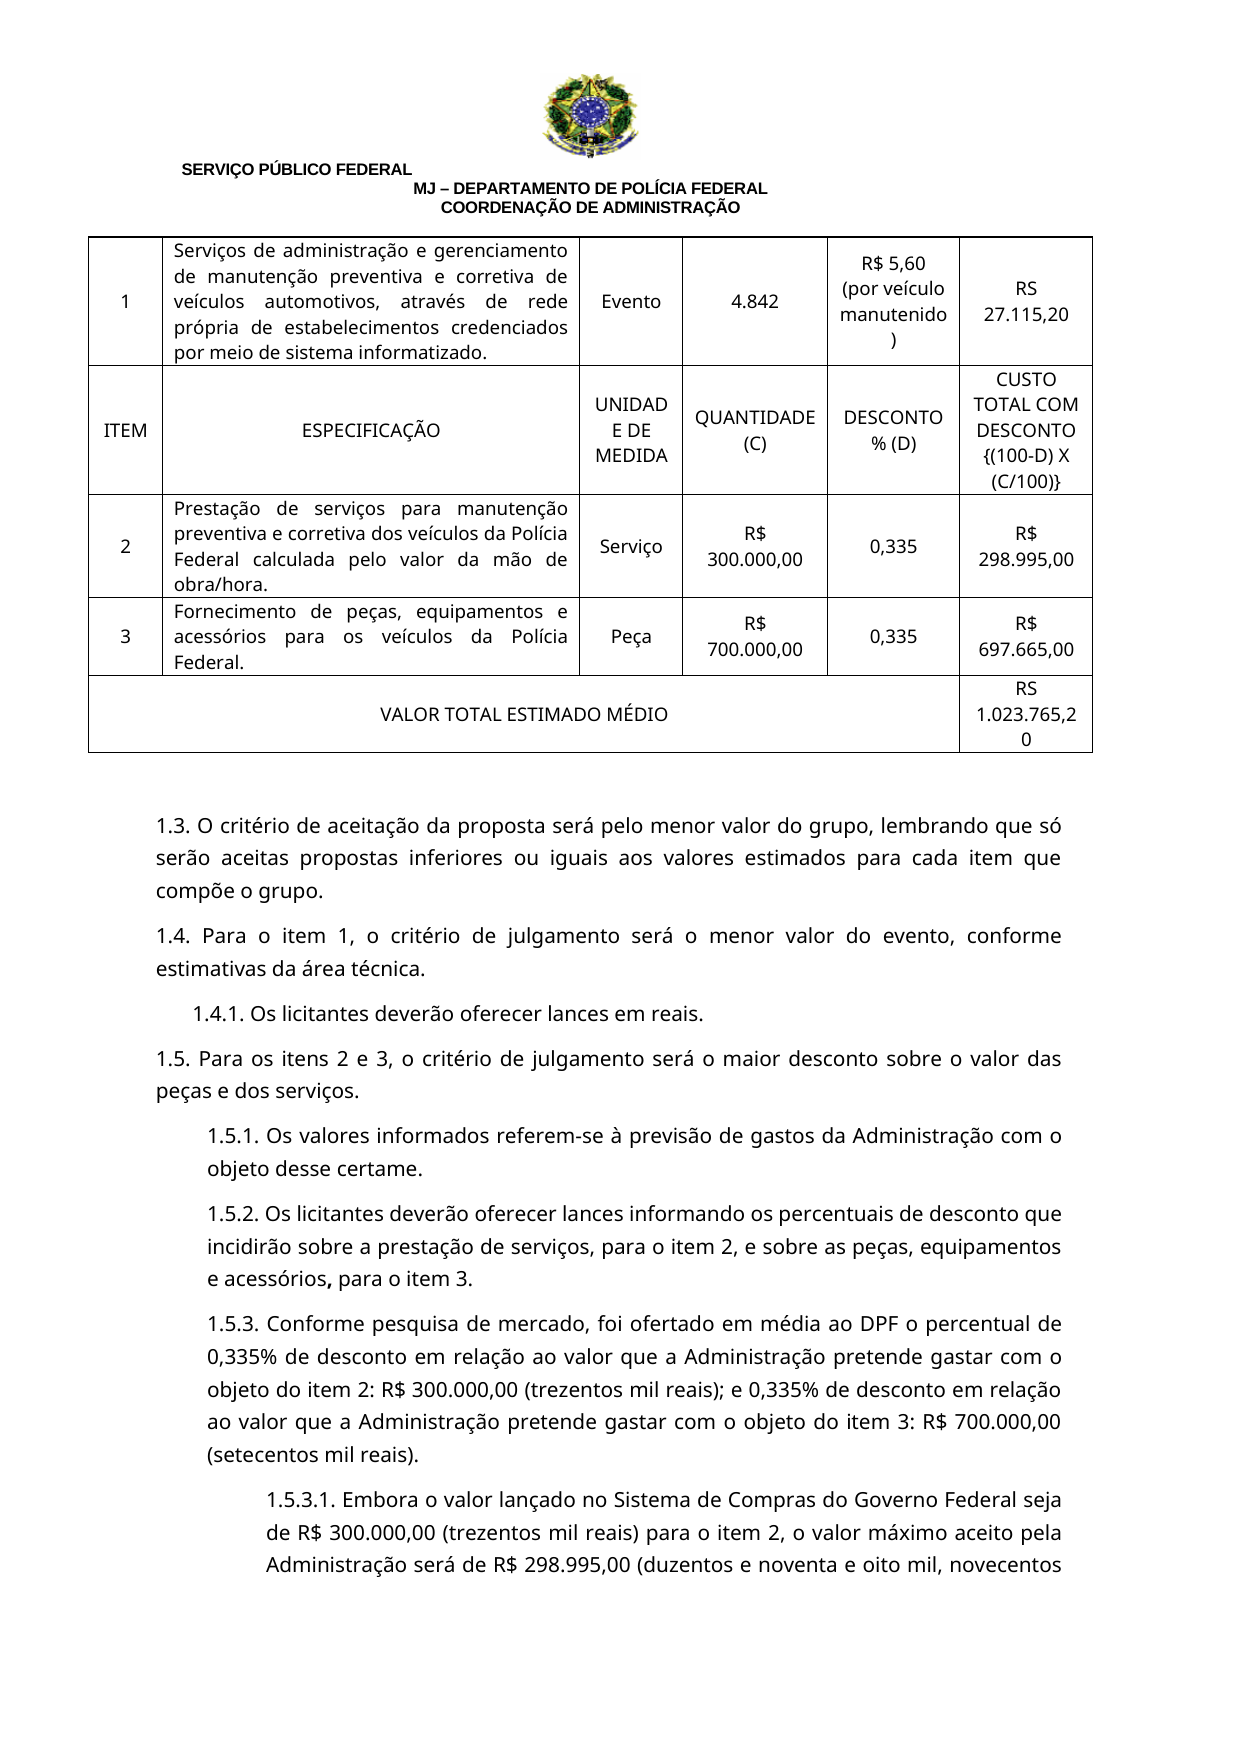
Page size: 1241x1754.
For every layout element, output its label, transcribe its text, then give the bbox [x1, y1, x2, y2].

table_cell R$ 5,60 (por veículo manutenido) [828, 238, 959, 365]
table_cell Evento [580, 238, 682, 365]
table_cell 0,335 [828, 598, 959, 674]
table_cell DESCONTO % (D) [828, 366, 959, 494]
table_cell R$ 298.995,00 [960, 495, 1092, 597]
table_cell 1 [89, 238, 162, 365]
table_cell R$ 700.000,00 [683, 598, 827, 674]
text 1.5.2. Os licitantes deverão oferecer lances informando os percentuais de desconto que incidirão sobre a prestação de serviços, para o item 2, e sobre as peças, equipamentos e acessórios, para o item 3. [207, 1199, 1063, 1293]
text 1.5.3. Conforme pesquisa de mercado, foi ofertado em média ao DPF o percentual de 0,335% de desconto em relação ao valor que a Administração pretende gastar com o objeto do item 2: R$ 300.000,00 (trezentos mil reais); e 0,335% de desconto em relação ao valor que a Administração pretende gastar com o objeto do item 3: R$ 700.000,00 (setecentos mil reais). [207, 1309, 1063, 1468]
table_cell Serviço [580, 495, 682, 597]
table_cell 3 [89, 598, 162, 674]
text 1.5.1. Os valores informados referem-se à previsão de gastos da Administração com o objeto desse certame. [207, 1122, 1063, 1183]
table_cell CUSTO TOTAL COM DESCONTO {(100-D) X (C/100)} [960, 366, 1092, 494]
table_cell R$ 300.000,00 [683, 495, 827, 597]
table_cell Prestação de serviços para manutenção preventiva e corretiva dos veículos da Polícia Federal calculada pelo valor da mão de obra/hora. [163, 495, 579, 597]
table_cell 4.842 [683, 238, 827, 365]
table_cell RS 1.023.765,20 [960, 676, 1092, 752]
table_cell 0,335 [828, 495, 959, 597]
table_cell UNIDADE DE MEDIDA [580, 366, 682, 494]
table_cell RS 27.115,20 [960, 238, 1092, 365]
table_cell Serviços de administração e gerenciamento de manutenção preventiva e corretiva de veículos automotivos, através de rede própria de estabelecimentos credenciados por meio de sistema informatizado. [163, 238, 579, 365]
text 1.5. Para os itens 2 e 3, o critério de julgamento será o maior desconto sobre o valor das peças e dos serviços. [156, 1044, 1063, 1105]
table_cell 2 [89, 495, 162, 597]
table_cell Peça [580, 598, 682, 674]
table_cell VALOR TOTAL ESTIMADO MÉDIO [89, 676, 959, 752]
table_cell Fornecimento de peças, equipamentos e acessórios para os veículos da Polícia Federal. [163, 598, 579, 674]
table_cell QUANTIDADE (C) [683, 366, 827, 494]
text 1.4. Para o item 1, o critério de julgamento será o menor valor do evento, conforme estimativas da área técnica. [156, 921, 1063, 982]
table_cell ITEM [89, 366, 162, 494]
text 1.3. O critério de aceitação da proposta será pelo menor valor do grupo, lembrando que só serão aceitas propostas inferiores ou iguais aos valores estimados para cada item que compõe o grupo. [156, 811, 1063, 904]
table_cell R$ 697.665,00 [960, 598, 1092, 674]
text 1.4.1. Os licitantes deverão oferecer lances em reais. [192, 999, 1063, 1027]
table_cell ESPECIFICAÇÃO [163, 366, 579, 494]
